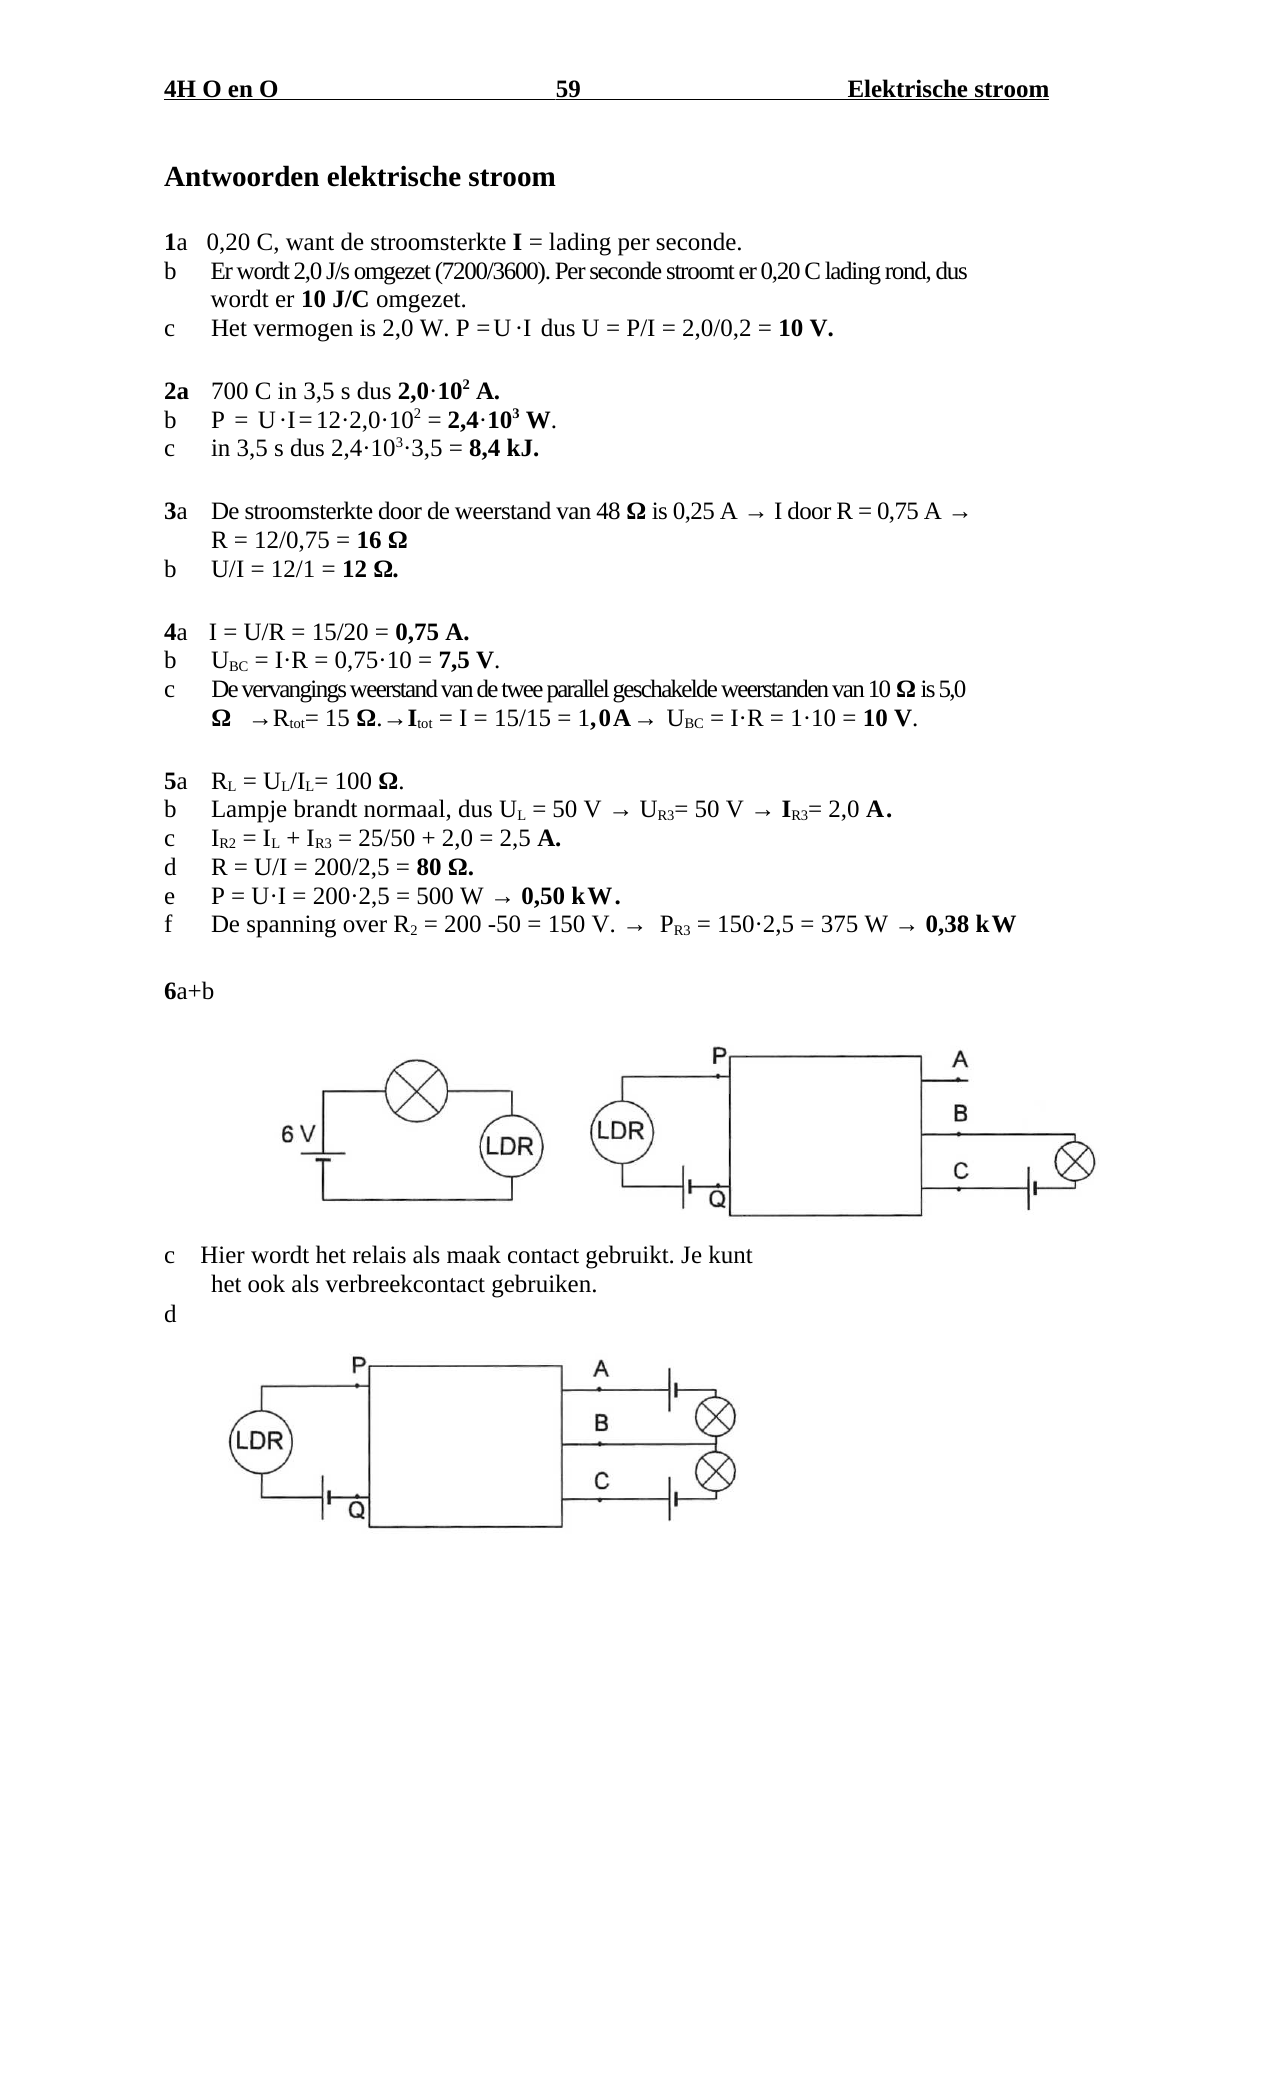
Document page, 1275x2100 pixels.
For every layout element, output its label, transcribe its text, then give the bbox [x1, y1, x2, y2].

text c in 3,5 s dus 2,4·103·3,5 = 8,4 kJ. [164, 433, 1130, 462]
text c Het vermogen is 2,0 W. P =U·I dus U = P/I = 2,0/0,2 = 10 V. [164, 313, 1130, 342]
text b Er wordt 2,0 J/s omgezet (7200/3600). Per seconde stroomt er 0,20 C lading rond, dus wordt er 10 J/C omgezet. [164, 256, 1214, 313]
text 1a 0,20 C, want de stroomsterkte I = lading per seconde. [164, 227, 1130, 256]
text c De vervangings weerstand van de twee parallel geschakelde weerstanden van 10 Ω is 5,0 Ω →Rtot= 15 Ω.→Itot = I = 15/15 = 1,0A→ UBC = I·R = 1·10 = 10 V. [164, 674, 1130, 732]
text e P = U·I = 200·2,5 = 500 W → 0,50 kW. [164, 881, 1130, 909]
text f De spanning over R2 = 200 -50 = 150 V. → PR3 = 150·2,5 = 375 W → 0,38 kW [164, 909, 1214, 938]
text d [164, 1299, 1130, 1328]
text b U/I = 12/1 = 12 Ω. [164, 554, 1111, 583]
text b UBC = I·R = 0,75·10 = 7,5 V. [164, 645, 554, 674]
text d R = U/I = 200/2,5 = 80 Ω. [164, 852, 1130, 881]
text 4a I = U/R = 15/20 = 0,75 A. [164, 617, 554, 645]
text b Lampje brandt normaal, dus UL = 50 V → UR3= 50 V → IR3= 2,0 A. [164, 794, 1130, 823]
text 2a 700 C in 3,5 s dus 2,0·102 A. [164, 376, 1130, 405]
text c IR2 = IL + IR3 = 25/50 + 2,0 = 2,5 A. [164, 823, 1130, 852]
picture [211, 1353, 793, 1547]
picture [577, 1033, 1130, 1225]
text Antwoorden elektrische stroom [164, 159, 1130, 193]
text 3a De stroomsterkte door de weerstand van 48 Ω is 0,25 A → I door R = 0,75 A → R = 12/0,75 = 16 Ω [164, 496, 1186, 554]
text 5a RL = UL/IL= 100 Ω. [164, 766, 1130, 794]
text b P = U·I=12·2,0·102 = 2,4·103 W. [164, 405, 1130, 433]
text 6a+b [164, 976, 1130, 1004]
text c Hier wordt het relais als maak contact gebruikt. Je kunt het ook als verbreekcontact gebruiken. [164, 1240, 773, 1299]
picture [273, 1041, 553, 1225]
